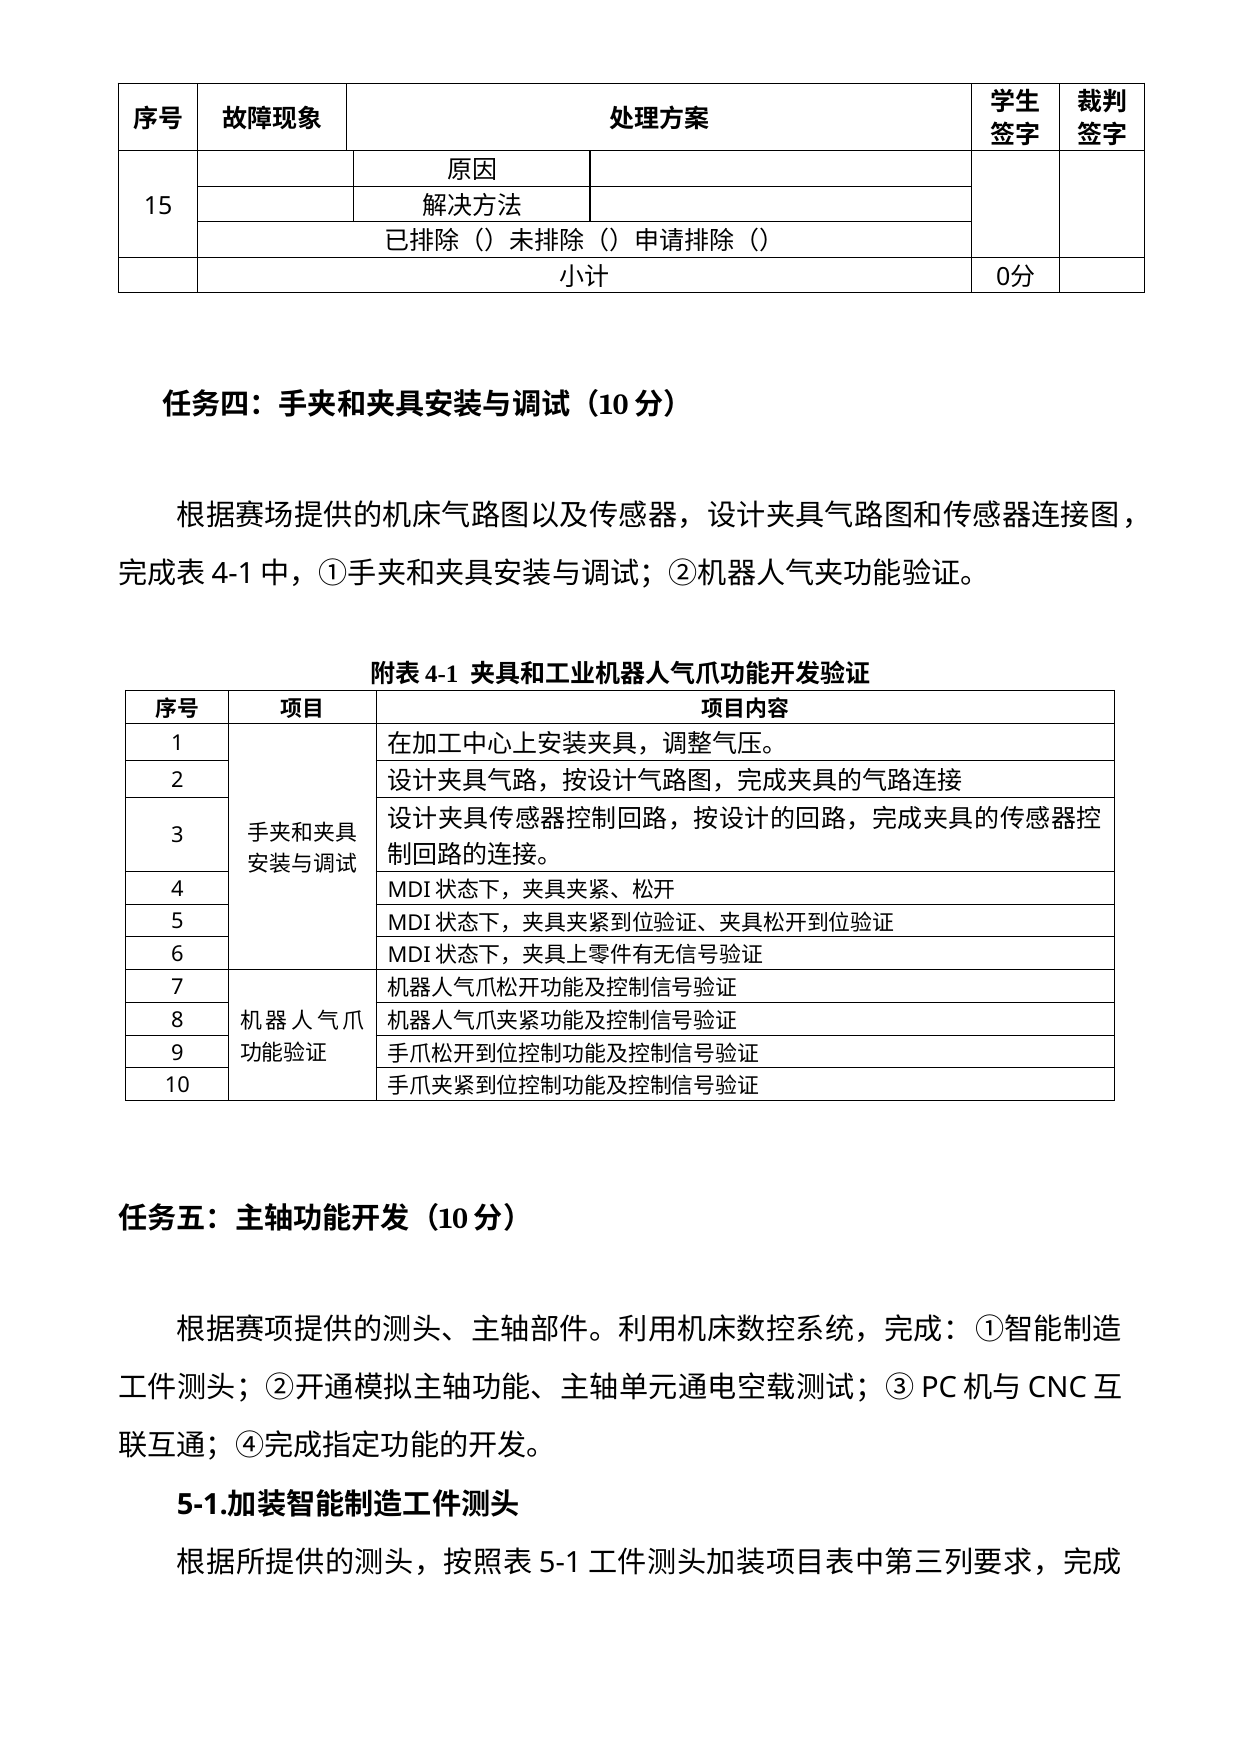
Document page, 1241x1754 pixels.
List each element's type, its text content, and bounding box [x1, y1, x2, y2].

table_header 项目内容 [377, 691, 1114, 722]
table_cell 5 [126, 905, 228, 936]
table_cell [591, 187, 971, 221]
table_cell [1060, 258, 1144, 292]
table_cell 手爪夹紧到位控制功能及控制信号验证 [377, 1068, 1114, 1100]
table_cell 已排除（）未排除（）申请排除（） [198, 222, 971, 257]
table_cell MDI状态下，夹具上零件有无信号验证 [377, 937, 1114, 969]
table_cell 机器人气爪夹紧功能及控制信号验证 [377, 1003, 1114, 1034]
table_cell 3 [126, 798, 228, 871]
table_cell [198, 151, 353, 186]
table_cell 机器人气爪松开功能及控制信号验证 [377, 970, 1114, 1002]
table_cell 原因 [354, 151, 589, 186]
table_cell 15 [119, 151, 197, 257]
table_cell 9 [126, 1036, 228, 1067]
text 根据赛项提供的测头、主轴部件。利用机床数控系统，完成：①智能制造工件测头；②开通模拟主轴功能、主轴单元通电空载测试；③ PC机与CNC互联互通；④完成指定功能的开发。 [118, 1292, 1122, 1467]
table_cell [119, 258, 197, 292]
text 根据赛场提供的机床气路图以及传感器，设计夹具气路图和传感器连接图，完成表4-1中，①手夹和夹具安装与调试；②机器人气夹功能验证。 [118, 478, 1122, 595]
table_cell 15分 [972, 258, 1059, 292]
text 5-1.加装智能制造工件测头 [118, 1467, 1122, 1526]
table_cell MDI状态下，夹具夹紧到位验证、夹具松开到位验证 [377, 905, 1114, 936]
table_header 序号 [126, 691, 228, 722]
table_cell 手夹和夹具安装与调试 [229, 724, 376, 969]
table_cell 10 [126, 1068, 228, 1100]
table_cell 机器人气爪功能验证 [229, 970, 376, 1100]
table_cell [972, 151, 1059, 257]
table_cell [1060, 151, 1144, 257]
table_header 处理方案 [347, 84, 971, 150]
table_cell 设计夹具气路，按设计气路图，完成夹具的气路连接 [377, 761, 1114, 797]
table_cell 设计夹具传感器控制回路，按设计的回路，完成夹具的传感器控制回路的连接。 [377, 798, 1114, 871]
table_header 故障现象 [198, 84, 346, 150]
table_cell 8 [126, 1003, 228, 1034]
table_cell 4 [126, 872, 228, 903]
table_cell 解决方法 [354, 187, 589, 221]
table_header 序号 [119, 84, 197, 150]
table_cell 在加工中心上安装夹具，调整气压。 [377, 724, 1114, 760]
table_cell 小计 [198, 258, 971, 292]
subtitle 附表4-1 夹具和工业机器人气爪功能开发验证 [118, 653, 1122, 690]
table_header 裁判签字 [1060, 84, 1144, 150]
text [118, 1526, 1122, 1584]
table_cell MDI状态下，夹具夹紧、松开 [377, 872, 1114, 903]
table_cell 2 [126, 761, 228, 797]
table_header 学生签字 [972, 84, 1059, 150]
table_cell [591, 151, 971, 186]
table_cell 手爪松开到位控制功能及控制信号验证 [377, 1036, 1114, 1067]
subtitle 任务四：手夹和夹具安装与调试（10分） [162, 381, 1122, 423]
table_cell 7 [126, 970, 228, 1002]
table_cell [198, 187, 353, 221]
table_cell 6 [126, 937, 228, 969]
table_cell 1 [126, 724, 228, 760]
table_header 项目 [229, 691, 376, 722]
subtitle 任务五：主轴功能开发（10分） [118, 1195, 1122, 1237]
